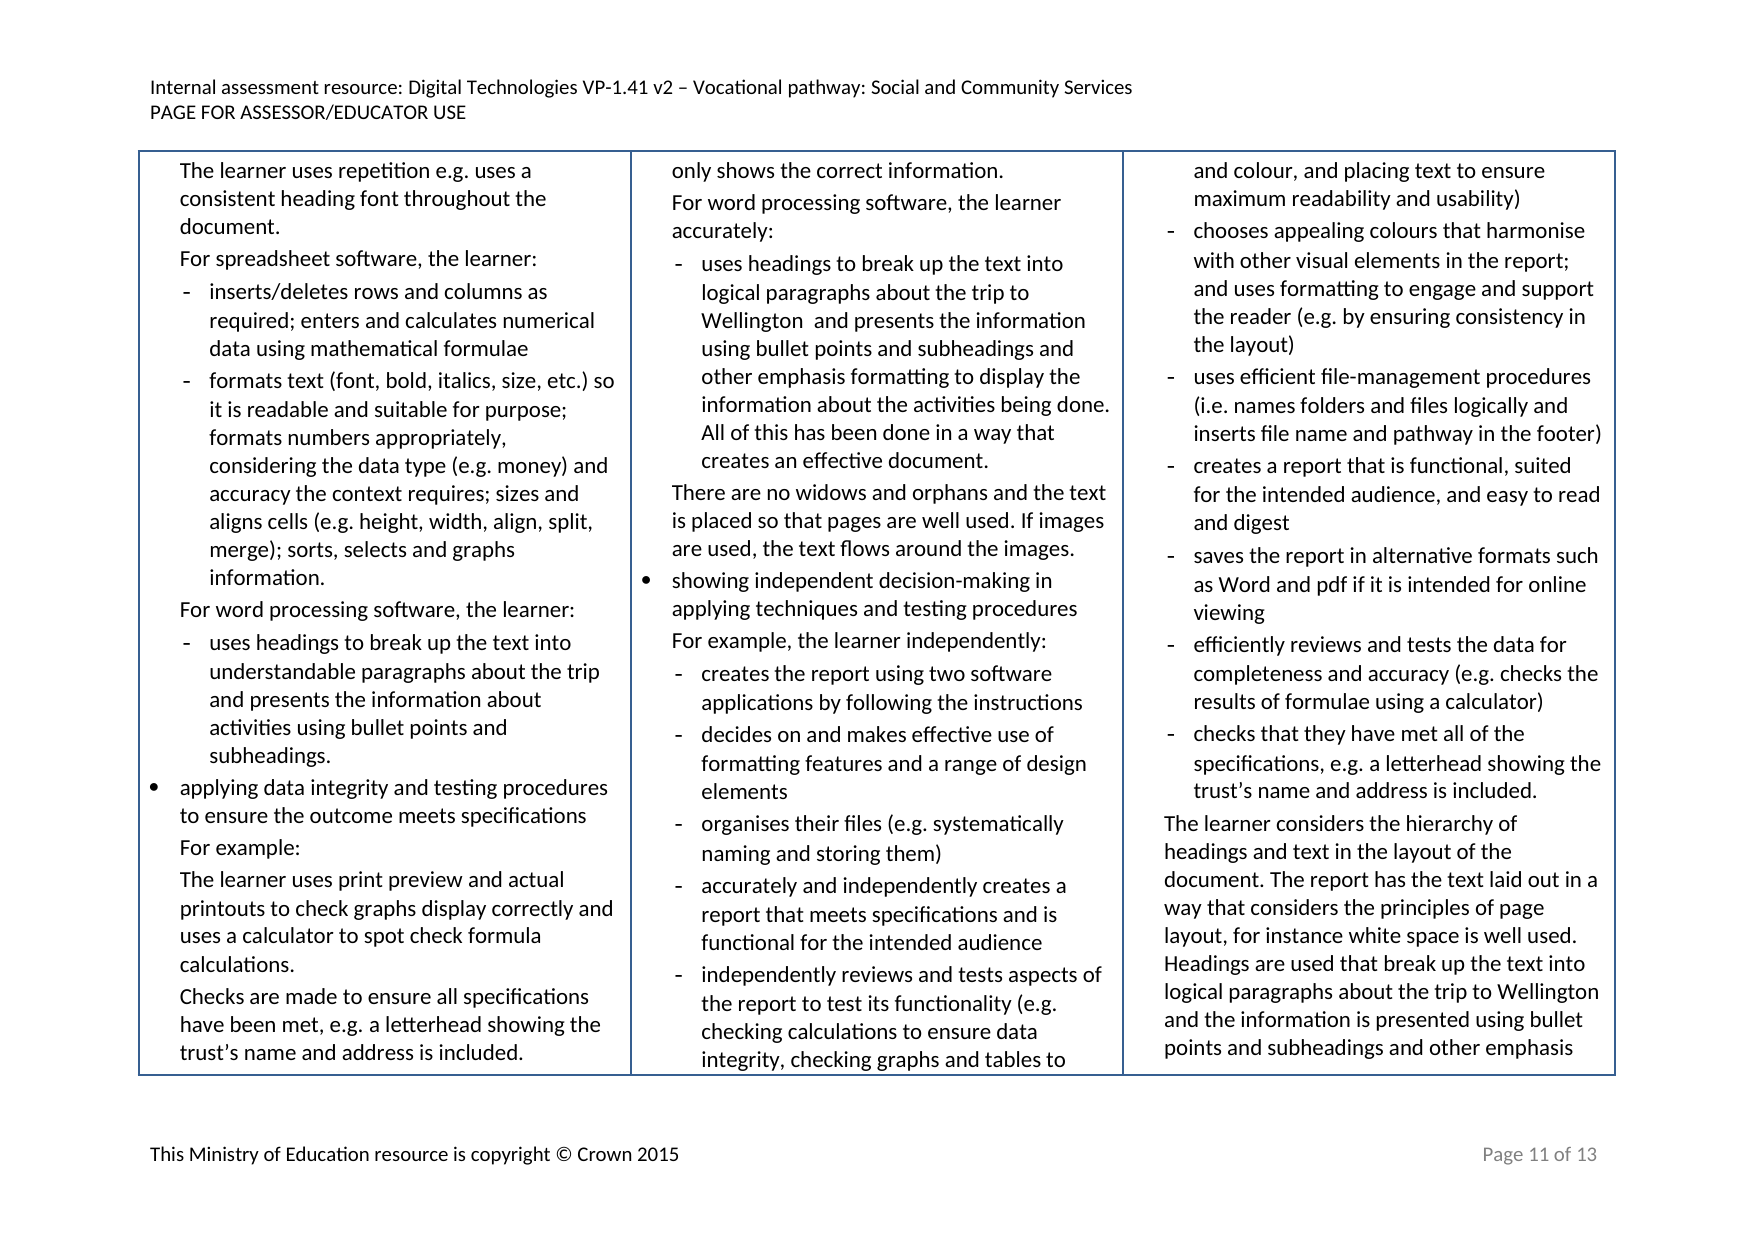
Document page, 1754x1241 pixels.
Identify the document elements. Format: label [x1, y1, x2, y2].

table_cell [1124, 152, 1614, 1073]
table_cell [632, 152, 1122, 1073]
table_cell [140, 152, 630, 1073]
